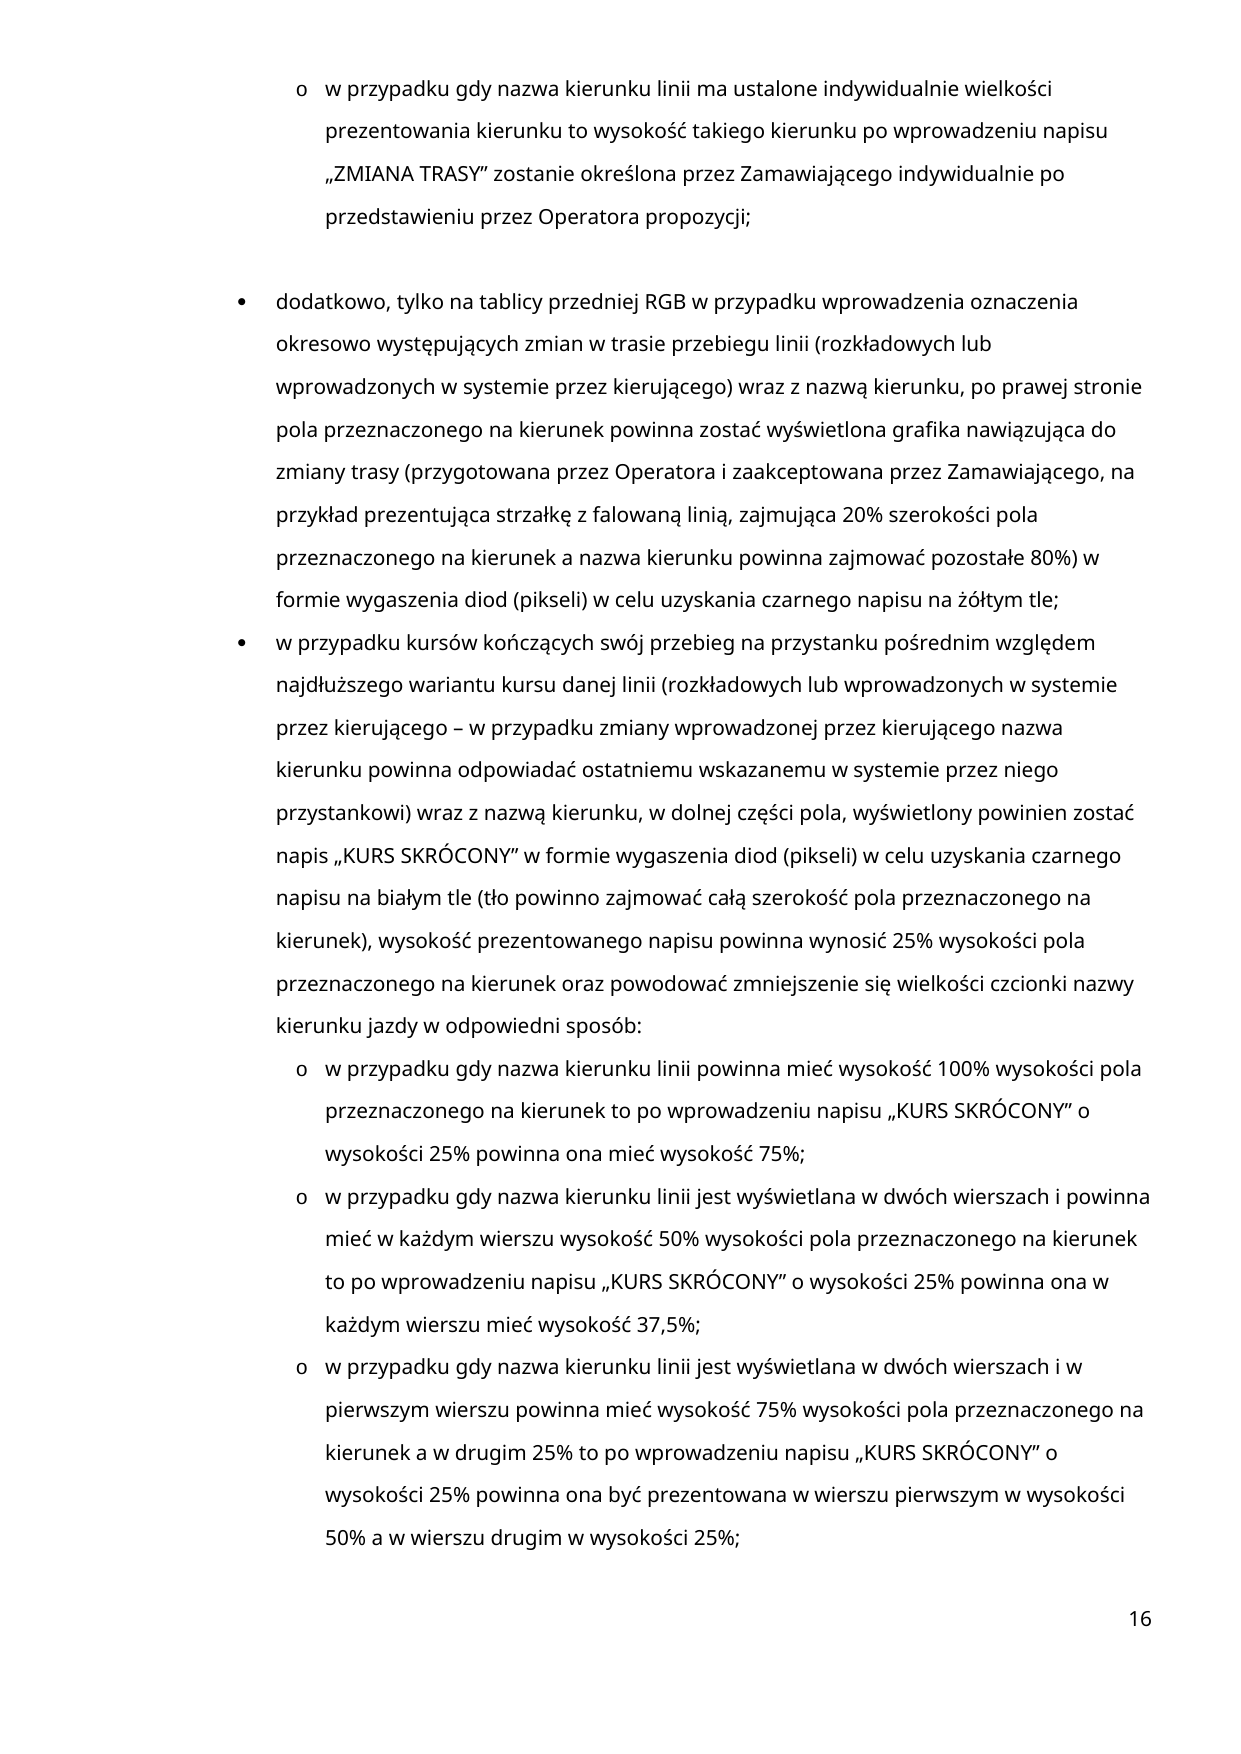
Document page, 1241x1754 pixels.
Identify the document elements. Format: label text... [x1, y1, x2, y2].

list w przypadku gdy nazwa kierunku linii powinna mieć wysokość 100% wysokości pola przeznaczonego na kierunek to po wprowadzeniu napisu „KURS SKRÓCONY” o wysokości 25% powinna ona mieć wysokość 75%; [295, 1054, 1152, 1168]
list w przypadku gdy nazwa kierunku linii ma ustalone indywidualnie wielkości prezentowania kierunku to wysokość takiego kierunku po wprowadzeniu napisu „ZMIANA TRASY” zostanie określona przez Zamawiającego indywidualnie po przedstawieniu przez Operatora propozycji; [295, 74, 1152, 230]
list w przypadku gdy nazwa kierunku linii jest wyświetlana w dwóch wierszach i w pierwszym wierszu powinna mieć wysokość 75% wysokości pola przeznaczonego na kierunek a w drugim 25% to po wprowadzeniu napisu „KURS SKRÓCONY” o wysokości 25% powinna ona być prezentowana w wierszu pierwszym w wysokości 50% a w wierszu drugim w wysokości 25%; [295, 1352, 1152, 1551]
list w przypadku gdy nazwa kierunku linii jest wyświetlana w dwóch wierszach i powinna mieć w każdym wierszu wysokość 50% wysokości pola przeznaczonego na kierunek to po wprowadzeniu napisu „KURS SKRÓCONY” o wysokości 25% powinna ona w każdym wierszu mieć wysokość 37,5%; [295, 1182, 1152, 1338]
list dodatkowo, tylko na tablicy przedniej RGB w przypadku wprowadzenia oznaczenia okresowo występujących zmian w trasie przebiegu linii (rozkładowych lub wprowadzonych w systemie przez kierującego) wraz z nazwą kierunku, po prawej stronie pola przeznaczonego na kierunek powinna zostać wyświetlona grafika nawiązująca do zmiany trasy (przygotowana przez Operatora i zaakceptowana przez Zamawiającego, na przykład prezentująca strzałkę z falowaną linią, zajmująca 20% szerokości pola przeznaczonego na kierunek a nazwa kierunku powinna zajmować pozostałe 80%) w formie wygaszenia diod (pikseli) w celu uzyskania czarnego napisu na żółtym tle; [238, 287, 1152, 614]
list w przypadku kursów kończących swój przebieg na przystanku pośrednim względem najdłuższego wariantu kursu danej linii (rozkładowych lub wprowadzonych w systemie przez kierującego – w przypadku zmiany wprowadzonej przez kierującego nazwa kierunku powinna odpowiadać ostatniemu wskazanemu w systemie przez niego przystankowi) wraz z nazwą kierunku, w dolnej części pola, wyświetlony powinien zostać napis „KURS SKRÓCONY” w formie wygaszenia diod (pikseli) w celu uzyskania czarnego napisu na białym tle (tło powinno zajmować całą szerokość pola przeznaczonego na kierunek), wysokość prezentowanego napisu powinna wynosić 25% wysokości pola przeznaczonego na kierunek oraz powodować zmniejszenie się wielkości czcionki nazwy kierunku jazdy w odpowiedni sposób: [238, 628, 1152, 1040]
